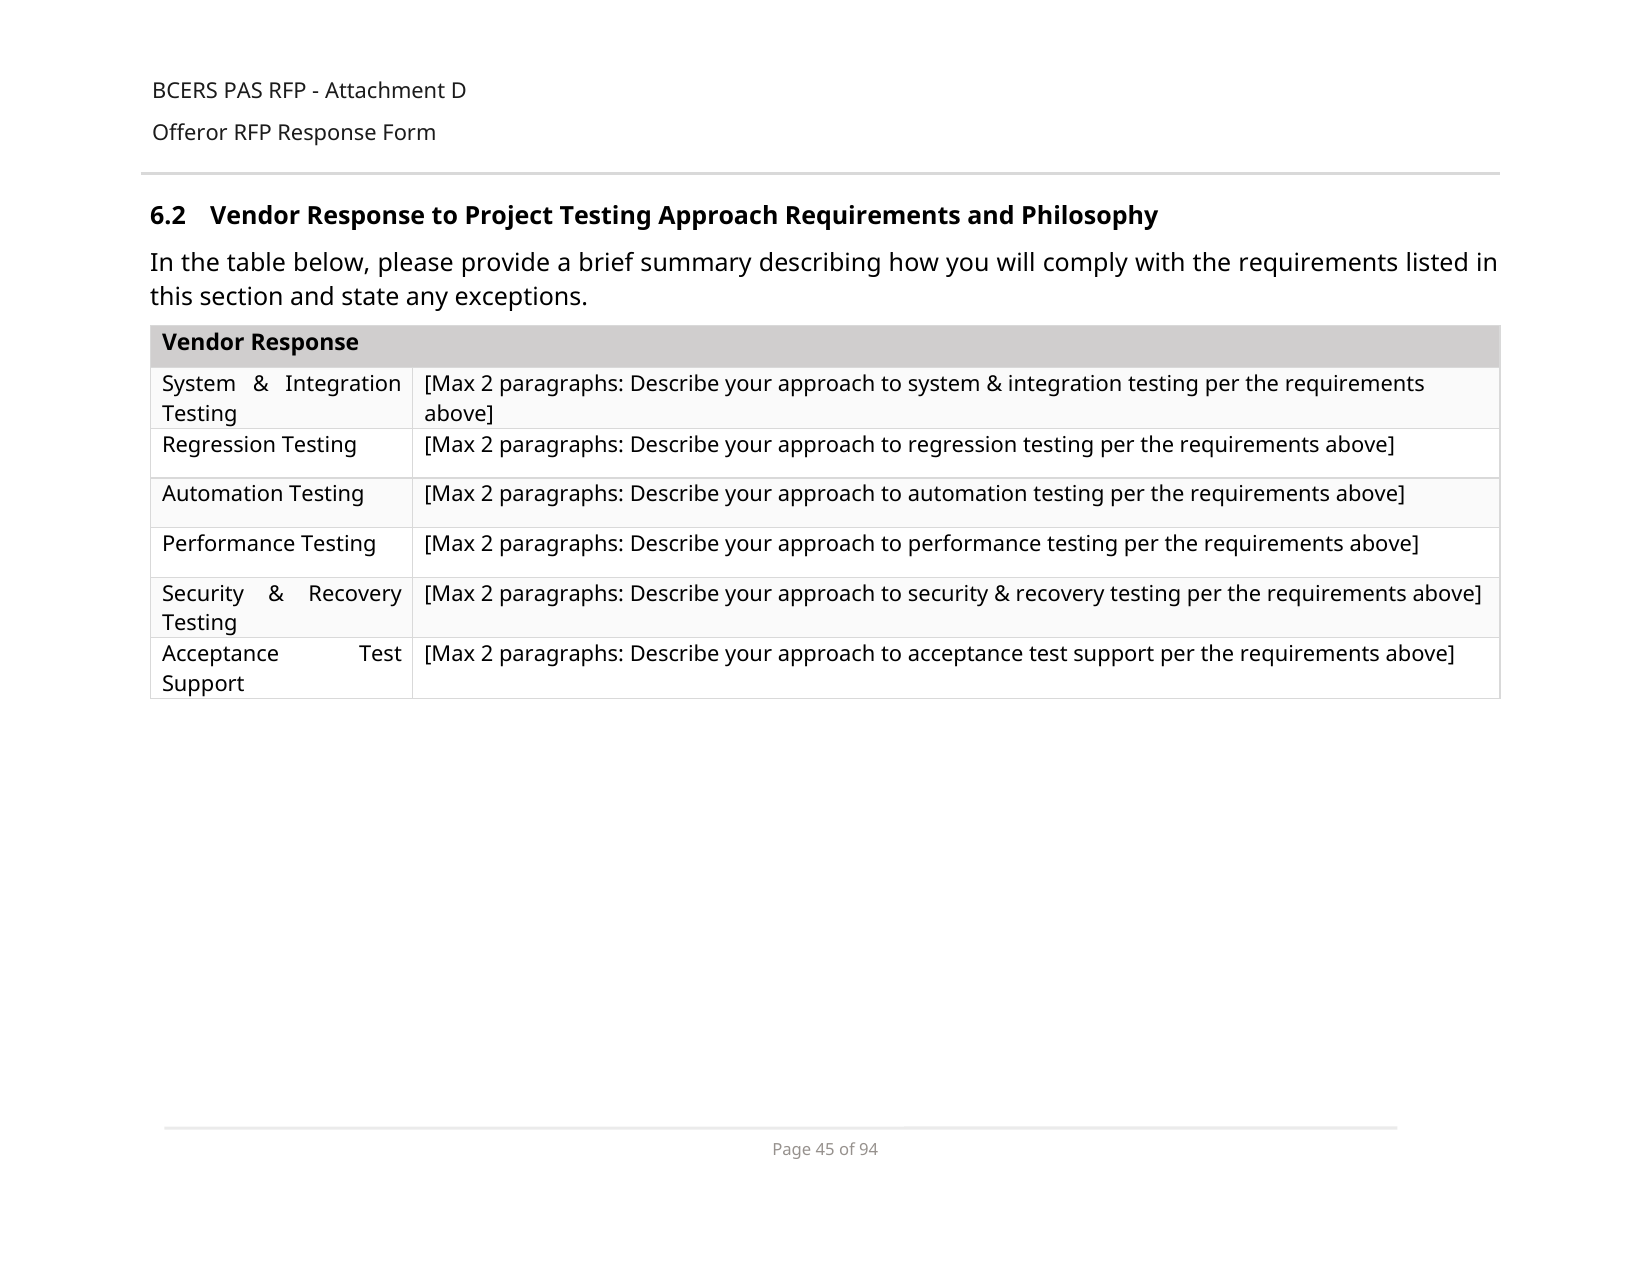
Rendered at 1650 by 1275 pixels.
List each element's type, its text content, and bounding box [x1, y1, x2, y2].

table_cell [Max 2 paragraphs: Describe your approach to security & recovery testing per the requirements above] [413, 578, 1499, 637]
table_cell Performance Testing [151, 528, 412, 577]
table_cell Acceptance Test Support [151, 638, 412, 698]
table_cell [Max 2 paragraphs: Describe your approach to performance testing per the requirements above] [413, 528, 1499, 577]
table_cell Security & Recovery Testing [151, 578, 412, 637]
text In the table below, please provide a brief summary describing how you will comply with the requirements listed in this section and state any exceptions. [150, 244, 1500, 313]
table_cell System & Integration Testing [151, 368, 412, 428]
table_cell Regression Testing [151, 429, 412, 477]
table_cell [Max 2 paragraphs: Describe your approach to system & integration testing per the requirements above] [413, 368, 1499, 428]
table_cell [Max 2 paragraphs: Describe your approach to automation testing per the requirements above] [413, 479, 1499, 527]
table_cell Automation Testing [151, 479, 412, 527]
table_cell [Max 2 paragraphs: Describe your approach to acceptance test support per the requirements above] [413, 638, 1499, 698]
table_header Vendor Response [151, 326, 1499, 367]
subtitle Vendor Response to Project Testing Approach Requirements and Philosophy [150, 198, 1500, 232]
table_cell [Max 2 paragraphs: Describe your approach to regression testing per the requirements above] [413, 429, 1499, 477]
